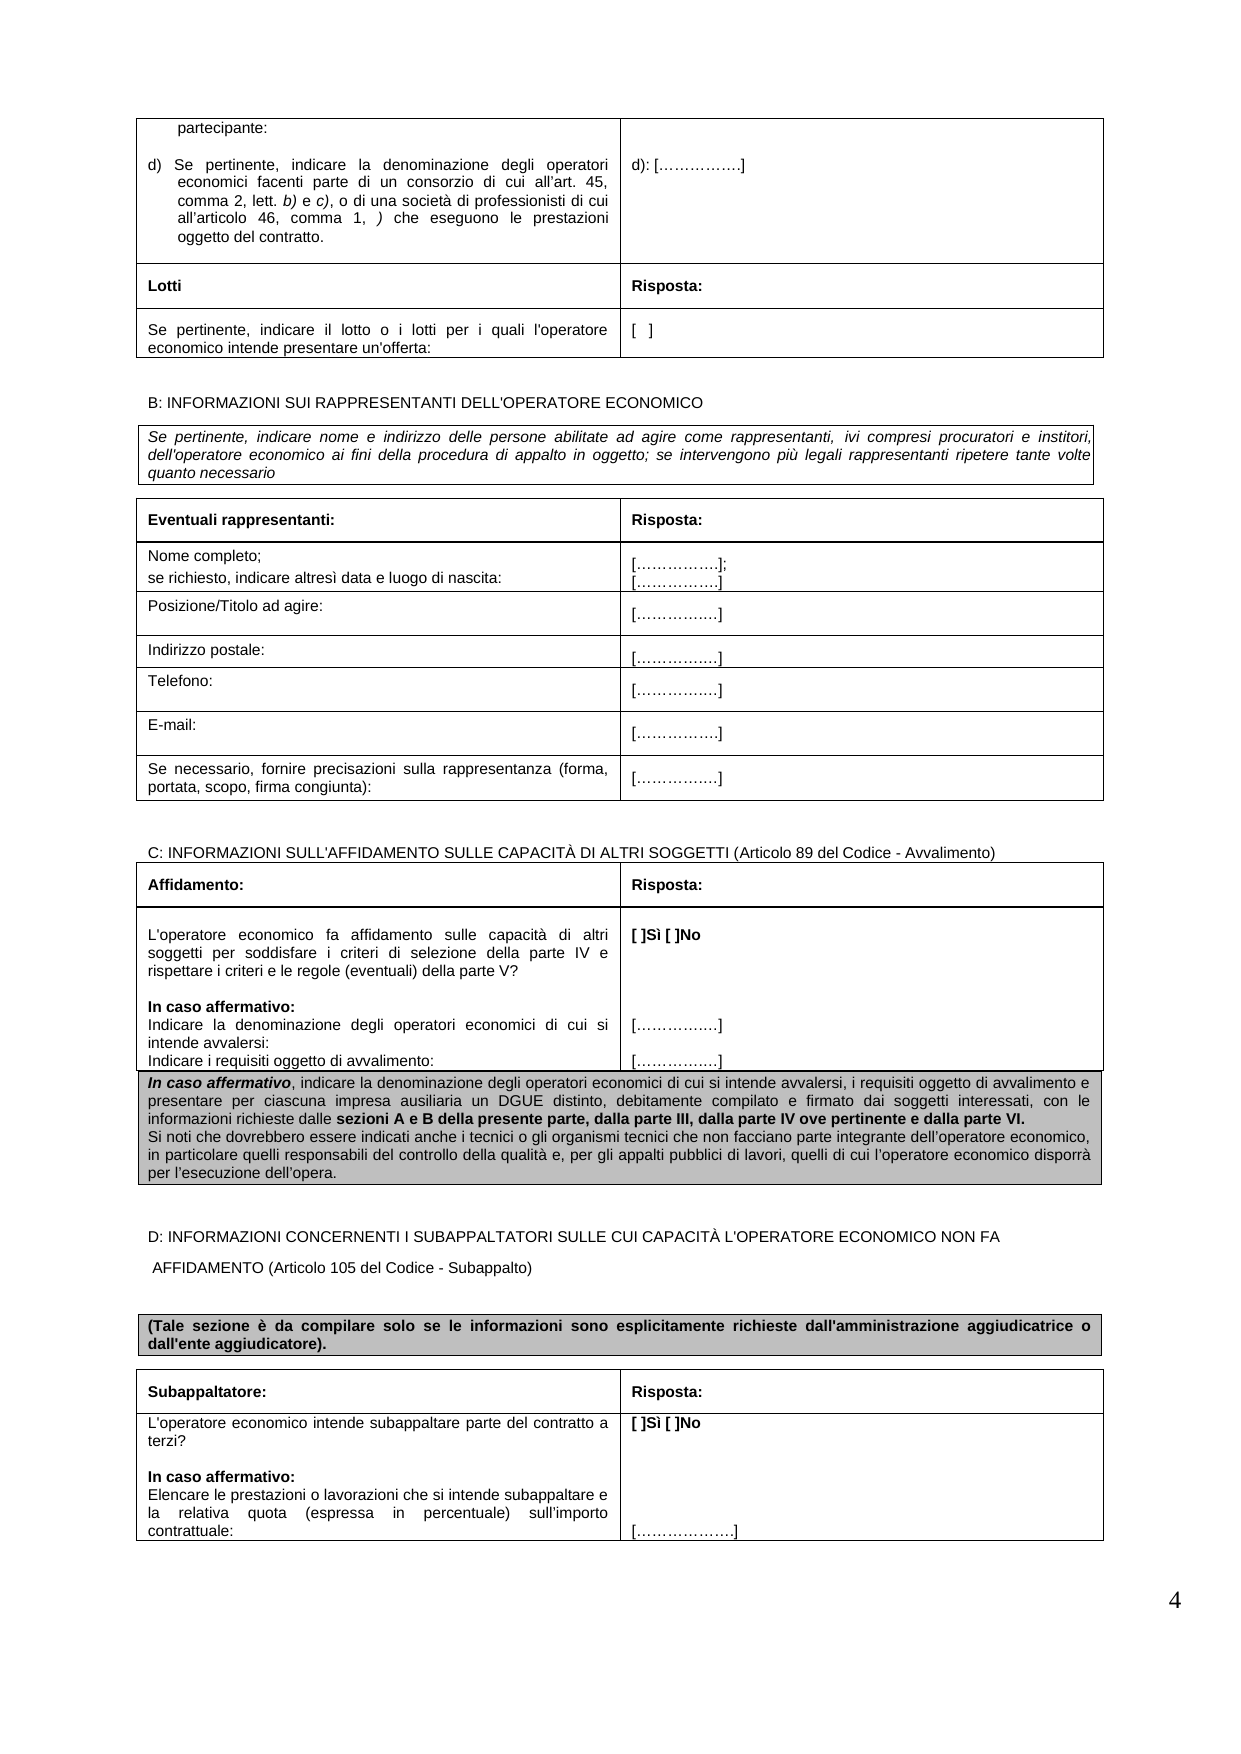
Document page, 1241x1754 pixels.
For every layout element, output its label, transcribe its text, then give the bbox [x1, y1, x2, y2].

text In caso affermativo, indicare la denominazione degli operatori economici di cui si intende avvalersi, i requisiti oggetto di avvalimento e presentare per ciascuna impresa ausiliaria un DGUE distinto, debitamente compilato e firmato dai soggetti interessati, con le informazioni richieste dalle sezioni A e B della presente parte, dalla parte III, dalla parte IV ove pertinente e dalla parte VI. [139, 1072, 1101, 1125]
table_header Affidamento: [137, 863, 620, 906]
text Se pertinente, indicare nome e indirizzo delle persone abilitate ad agire come rappresentanti, ivi compresi procuratori e institori, dell'operatore economico ai fini della procedura di appalto in oggetto; se intervengono più legali rappresentanti ripetere tante volte quanto necessario [139, 426, 1093, 484]
table_cell […………….]; […………….] [621, 543, 1103, 591]
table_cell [137, 119, 620, 263]
table_cell Nome completo; se richiesto, indicare altresì data e luogo di nascita: [137, 543, 620, 591]
table_cell [………….…] [621, 592, 1103, 635]
table_cell E-mail: [137, 712, 620, 755]
table_header Risposta: [621, 499, 1103, 541]
table_cell [ ] [621, 309, 1103, 357]
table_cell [621, 119, 1103, 263]
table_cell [621, 1414, 1103, 1540]
title affidamento (Articolo 105 del Codice - Subappalto) [148, 1258, 1093, 1276]
table_header Risposta: [621, 1370, 1103, 1413]
title B: Informazioni sui rappresentanti dell'operatore economico [148, 394, 1093, 412]
table_cell [………….…] [621, 636, 1103, 667]
title C: Informazioni sull'affidamento SULLE Capacità di altri soggetti (Articolo 89 del Codice - Avvalimento) [148, 844, 1093, 862]
text Si noti che dovrebbero essere indicati anche i tecnici o gli organismi tecnici che non facciano parte integrante dell’operatore economico, in particolare quelli responsabili del controllo della qualità e, per gli appalti pubblici di lavori, quelli di cui l’operatore economico disporrà per l’esecuzione dell’opera. [139, 1125, 1101, 1184]
table_header Subappaltatore: [137, 1370, 620, 1413]
table_cell Lotti [137, 264, 620, 307]
table_cell […………….] [621, 712, 1103, 755]
title D: Informazioni concernenti i subappaltatori sulle cui capacità l'operatore economico non fa [148, 1228, 1093, 1246]
table_cell L'operatore economico fa affidamento sulle capacità di altri soggetti per soddisfare i criteri di selezione della parte IV e rispettare i criteri e le regole (eventuali) della parte V? In caso affermativo: Indicare la denominazione degli operatori economici di cui si intende avvalersi: Indicare i requisiti oggetto di avvalimento: [137, 908, 620, 1069]
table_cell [137, 1414, 620, 1540]
table_cell Se necessario, fornire precisazioni sulla rappresentanza (forma, portata, scopo, firma congiunta): [137, 756, 620, 800]
table_cell Telefono: [137, 668, 620, 711]
table_cell Indirizzo postale: [137, 636, 620, 667]
table_cell Posizione/Titolo ad agire: [137, 592, 620, 635]
table_cell [ ]Sì [ ]No [………….…] [………….…] [621, 908, 1103, 1069]
table_cell Se pertinente, indicare il lotto o i lotti per i quali l'operatore economico intende presentare un'offerta: [137, 309, 620, 357]
table_cell [………….…] [621, 668, 1103, 711]
table_cell [………….…] [621, 756, 1103, 800]
table_cell Risposta: [621, 264, 1103, 307]
table_header Risposta: [621, 863, 1103, 906]
title (Tale sezione è da compilare solo se le informazioni sono esplicitamente richieste dall'amministrazione aggiudicatrice o dall'ente aggiudicatore). [139, 1315, 1101, 1355]
table_header Eventuali rappresentanti: [137, 499, 620, 541]
